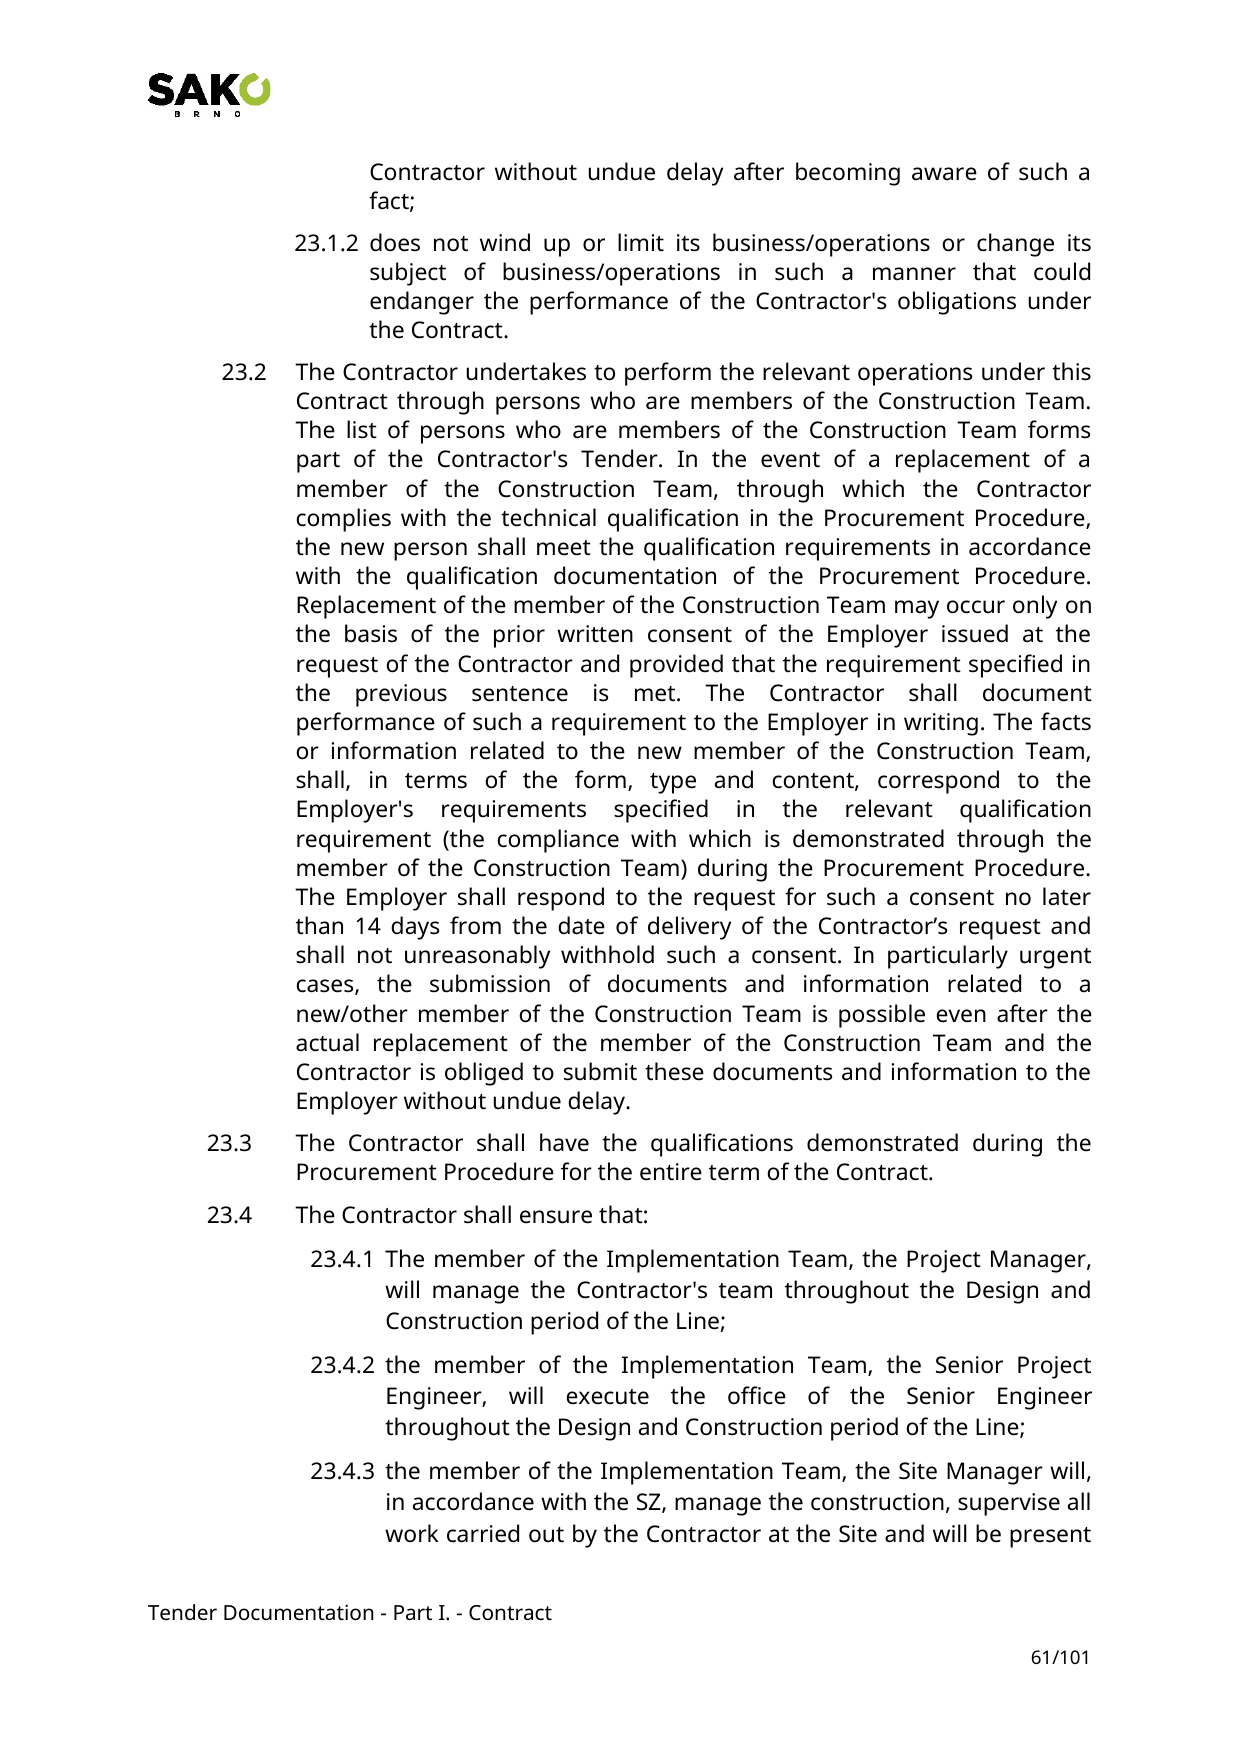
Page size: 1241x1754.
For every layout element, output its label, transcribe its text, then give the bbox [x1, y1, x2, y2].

list the member of the Implementation Team, the Senior Project Engineer, will execute the office of the Senior Engineer throughout the Design and Construction period of the Line; [310, 1349, 1093, 1442]
list The member of the Implementation Team, the Project Manager, will manage the Contractor's team throughout the Design and Construction period of the Line; [310, 1242, 1093, 1336]
list does not wind up or limit its business/operations or change its subject of business/operations in such a manner that could endanger the performance of the Contractor's obligations under the Contract. [294, 228, 1093, 344]
list The Contractor undertakes to perform the relevant operations under this Contract through persons who are members of the Construction Team. The list of persons who are members of the Construction Team forms part of the Contractor's Tender. In the event of a replacement of a member of the Construction Team, through which the Contractor complies with the technical qualification in the Procurement Procedure, the new person shall meet the qualification requirements in accordance with the qualification documentation of the Procurement Procedure. Replacement of the member of the Construction Team may occur only on the basis of the prior written consent of the Employer issued at the request of the Contractor and provided that the requirement specified in the previous sentence is met. The Contractor shall document performance of such a requirement to the Employer in writing. The facts or information related to the new member of the Construction Team, shall, in terms of the form, type and content, correspond to the Employer's requirements specified in the relevant qualification requirement (the compliance with which is demonstrated through the member of the Construction Team) during the Procurement Procedure. The Employer shall respond to the request for such a consent no later than 14 days from the date of delivery of the Contractor’s request and shall not unreasonably withhold such a consent. In particularly urgent cases, the submission of documents and information related to a new/other member of the Construction Team is possible even after the actual replacement of the member of the Construction Team and the Contractor is obliged to submit these documents and information to the Employer without undue delay. [221, 357, 1093, 1115]
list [310, 1455, 1093, 1549]
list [294, 157, 1093, 215]
list The Contractor shall have the qualifications demonstrated during the Procurement Procedure for the entire term of the Contract. [207, 1128, 1093, 1186]
picture [147, 73, 271, 117]
list The Contractor shall ensure that: [207, 1199, 1093, 1230]
